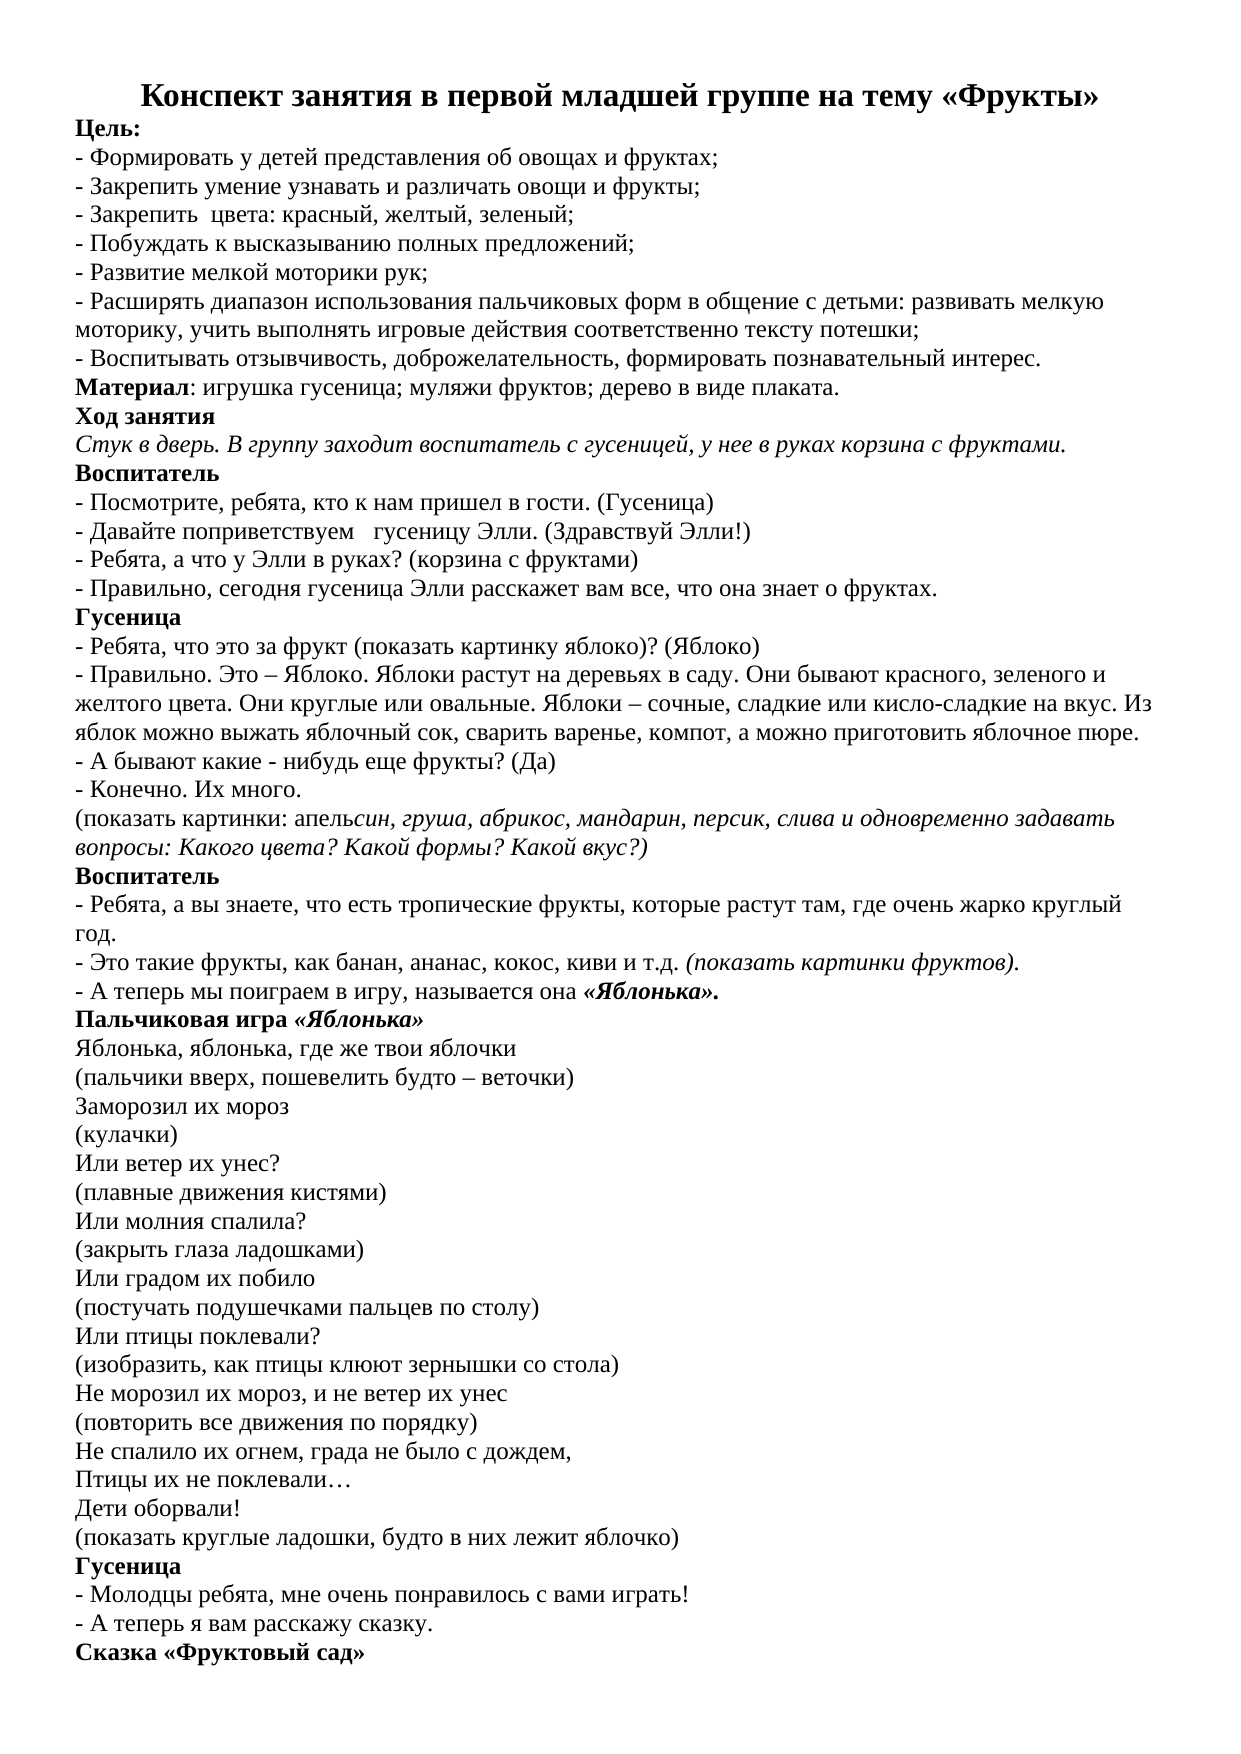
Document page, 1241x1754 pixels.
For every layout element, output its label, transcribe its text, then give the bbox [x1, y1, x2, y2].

text Пальчиковая игра «Яблонька» [75, 1004, 1165, 1033]
text - Давайте поприветствуем гусеницу Элли. (Здравствуй Элли!) [75, 516, 1165, 544]
text Гусеница [75, 602, 1165, 631]
text Ход занятия [75, 401, 1165, 429]
text - А теперь я вам расскажу сказку. [75, 1608, 1165, 1637]
text - Молодцы ребята, мне очень понравилось с вами играть! [75, 1579, 1165, 1608]
text Дети оборвали! [75, 1493, 1165, 1522]
text Гусеница [75, 1551, 1165, 1579]
text - А теперь мы поиграем в игру, называется она «Яблонька». [75, 976, 1165, 1004]
text Не спалило их огнем, града не было с дождем, [75, 1436, 1165, 1464]
text - Правильно, сегодня гусеница Элли расскажет вам все, что она знает о фруктах. [75, 573, 1165, 602]
text Птицы их не поклевали… [75, 1464, 1165, 1493]
text (кулачки) [75, 1119, 1165, 1148]
text (пальчики вверх, пошевелить будто – веточки) [75, 1062, 1165, 1091]
text Или ветер их унес? [75, 1148, 1165, 1177]
text Или молния спалила? [75, 1206, 1165, 1234]
text (показать круглые ладошки, будто в них лежит яблочко) [75, 1522, 1165, 1551]
text Материал: игрушка гусеница; муляжи фруктов; дерево в виде плаката. [75, 372, 1165, 401]
text (повторить все движения по порядку) [75, 1407, 1165, 1436]
text - Ребята, а вы знаете, что есть тропические фрукты, которые растут там, где очень жарко круглый год. [75, 889, 1165, 947]
text - Развитие мелкой моторики рук; [75, 257, 1165, 286]
text (постучать подушечками пальцев по столу) [75, 1292, 1165, 1321]
text - Расширять диапазон использования пальчиковых форм в общение с детьми: развивать мелкую моторику, учить выполнять игровые действия соответственно тексту потешки; [75, 286, 1165, 343]
text Сказка «Фруктовый сад» [75, 1637, 1165, 1666]
text - Побуждать к высказыванию полных предложений; [75, 228, 1165, 257]
text Или птицы поклевали? [75, 1321, 1165, 1349]
text Конспект занятия в первой младшей группе на тему «Фрукты» [75, 75, 1165, 113]
text - Это такие фрукты, как банан, ананас, кокос, киви и т.д. (показать картинки фруктов). [75, 947, 1165, 976]
text Воспитатель [75, 458, 1165, 487]
text - Посмотрите, ребята, кто к нам пришел в гости. (Гусеница) [75, 487, 1165, 516]
text Яблонька, яблонька, где же твои яблочки [75, 1033, 1165, 1062]
text - А бывают какие - нибудь еще фрукты? (Да) [75, 746, 1165, 774]
text - Закрепить цвета: красный, желтый, зеленый; [75, 199, 1165, 228]
text - Правильно. Это – Яблоко. Яблоки растут на деревьях в саду. Они бывают красного, зеленого и желтого цвета. Они круглые или овальные. Яблоки – сочные, сладкие или кисло-сладкие на вкус. Из яблок можно выжать яблочный сок, сварить варенье, компот, а можно приготовить яблочное пюре. [75, 659, 1165, 746]
text Стук в дверь. В группу заходит воспитатель с гусеницей, у нее в руках корзина с фруктами. [75, 429, 1165, 458]
text Или градом их побило [75, 1263, 1165, 1292]
text (показать картинки: апельсин, груша, абрикос, мандарин, персик, слива и одновременно задавать вопросы: Какого цвета? Какой формы? Какой вкус?) [75, 803, 1165, 861]
text - Закрепить умение узнавать и различать овощи и фрукты; [75, 171, 1165, 199]
text (закрыть глаза ладошками) [75, 1234, 1165, 1263]
text Цель: [75, 113, 1165, 142]
text - Ребята, что это за фрукт (показать картинку яблоко)? (Яблоко) [75, 631, 1165, 659]
text (плавные движения кистями) [75, 1177, 1165, 1206]
text Заморозил их мороз [75, 1091, 1165, 1119]
text - Конечно. Их много. [75, 774, 1165, 803]
text - Ребята, а что у Элли в руках? (корзина с фруктами) [75, 544, 1165, 573]
text (изобразить, как птицы клюют зернышки со стола) [75, 1349, 1165, 1378]
text - Формировать у детей представления об овощах и фруктах; [75, 142, 1165, 171]
text Воспитатель [75, 861, 1165, 889]
text Не морозил их мороз, и не ветер их унес [75, 1378, 1165, 1407]
text - Воспитывать отзывчивость, доброжелательность, формировать познавательный интерес. [75, 343, 1165, 372]
